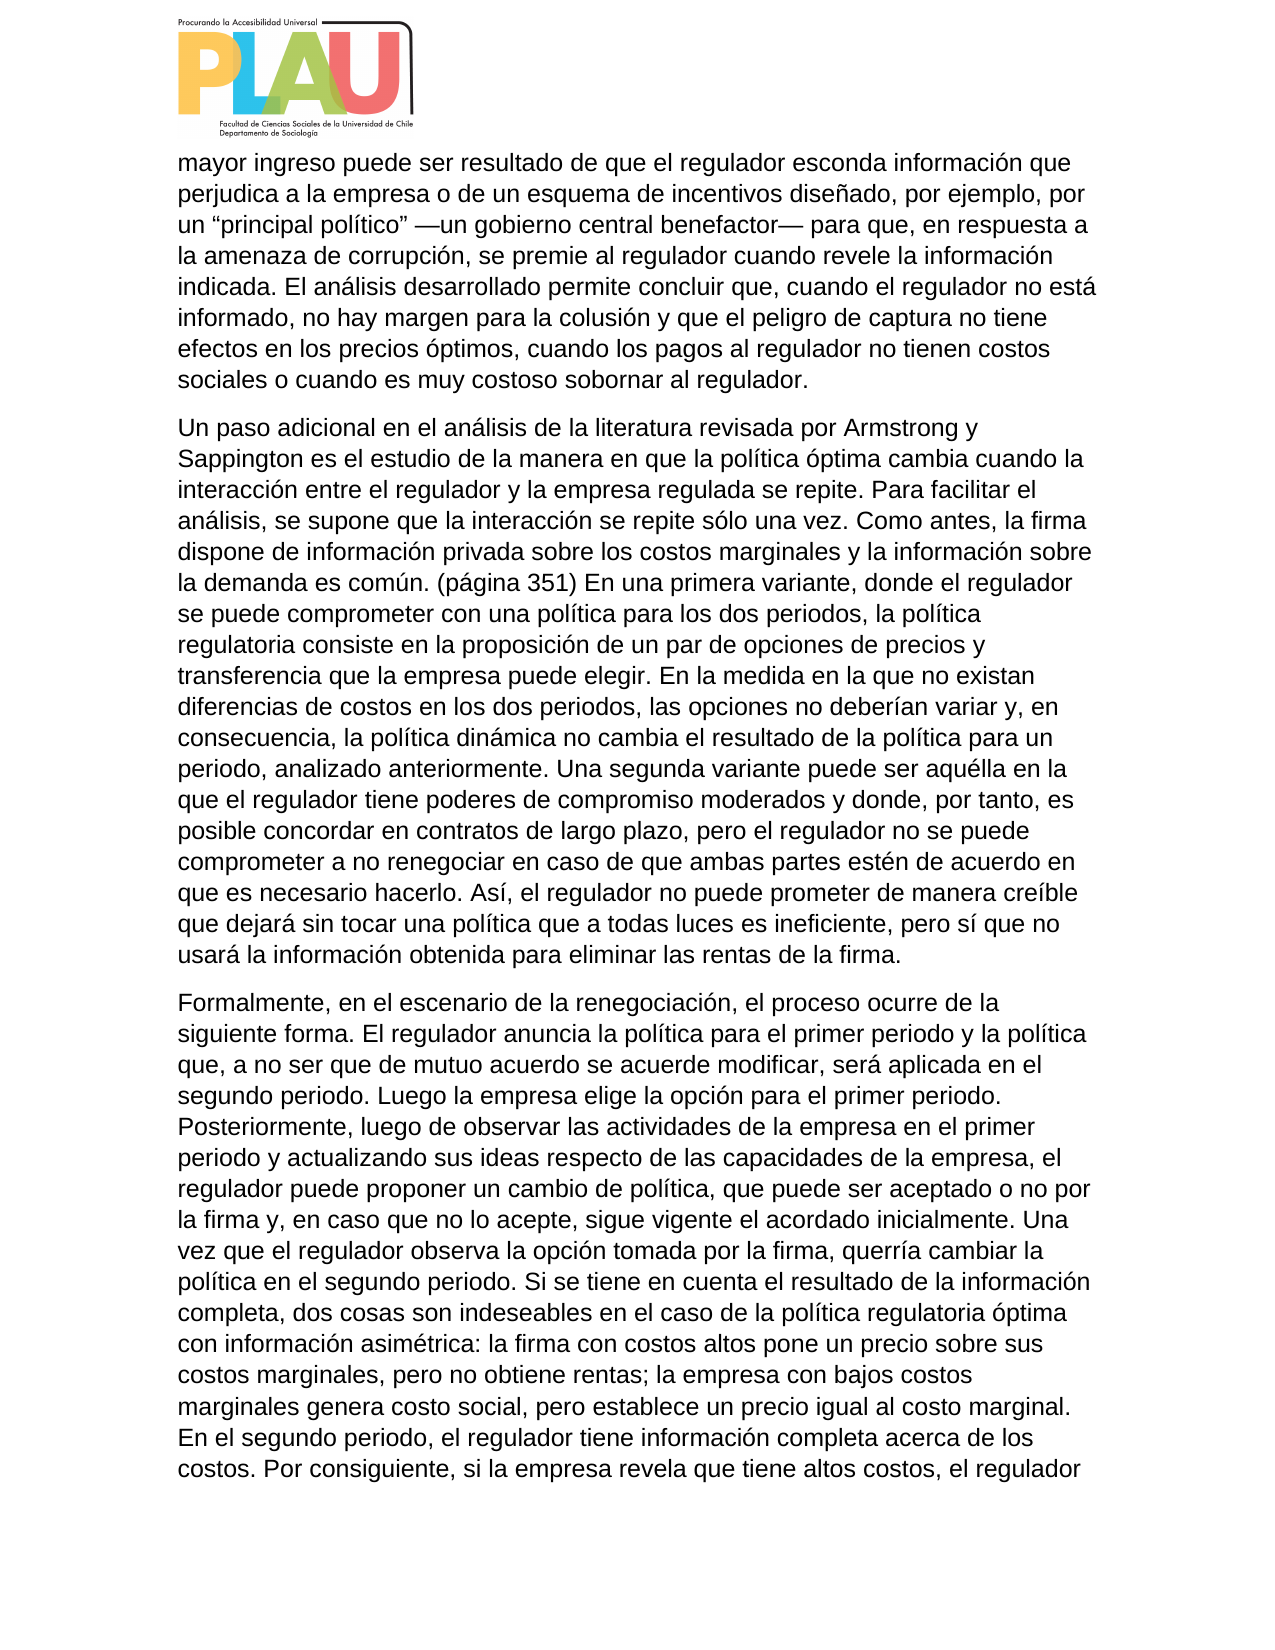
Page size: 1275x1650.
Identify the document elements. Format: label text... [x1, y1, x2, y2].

picture [176, 16, 415, 139]
text Un paso adicional en el análisis de la literatura revisada por Armstrong y Sappington es el estudio de la manera en que la política óptima cambia cuando la interacción entre el regulador y la empresa regulada se repite. Para facilitar el análisis, se supone que la interacción se repite sólo una vez. Como antes, la firma dispone de información privada sobre los costos marginales y la información sobre la demanda es común. (página 351) En una primera variante, donde el regulador se puede comprometer con una política para los dos periodos, la política regulatoria consiste en la proposición de un par de opciones de precios y transferencia que la empresa puede elegir. En la medida en la que no existan diferencias de costos en los dos periodos, las opciones no deberían variar y, en consecuencia, la política dinámica no cambia el resultado de la política para un periodo, analizado anteriormente. Una segunda variante puede ser aquélla en la que el regulador tiene poderes de compromiso moderados y donde, por tanto, es posible concordar en contratos de largo plazo, pero el regulador no se puede comprometer a no renegociar en caso de que ambas partes estén de acuerdo en que es necesario hacerlo. Así, el regulador no puede prometer de manera creíble que dejará sin tocar una política que a todas luces es ineficiente, pero sí que no usará la información obtenida para eliminar las rentas de la firma. [177, 413, 1098, 969]
